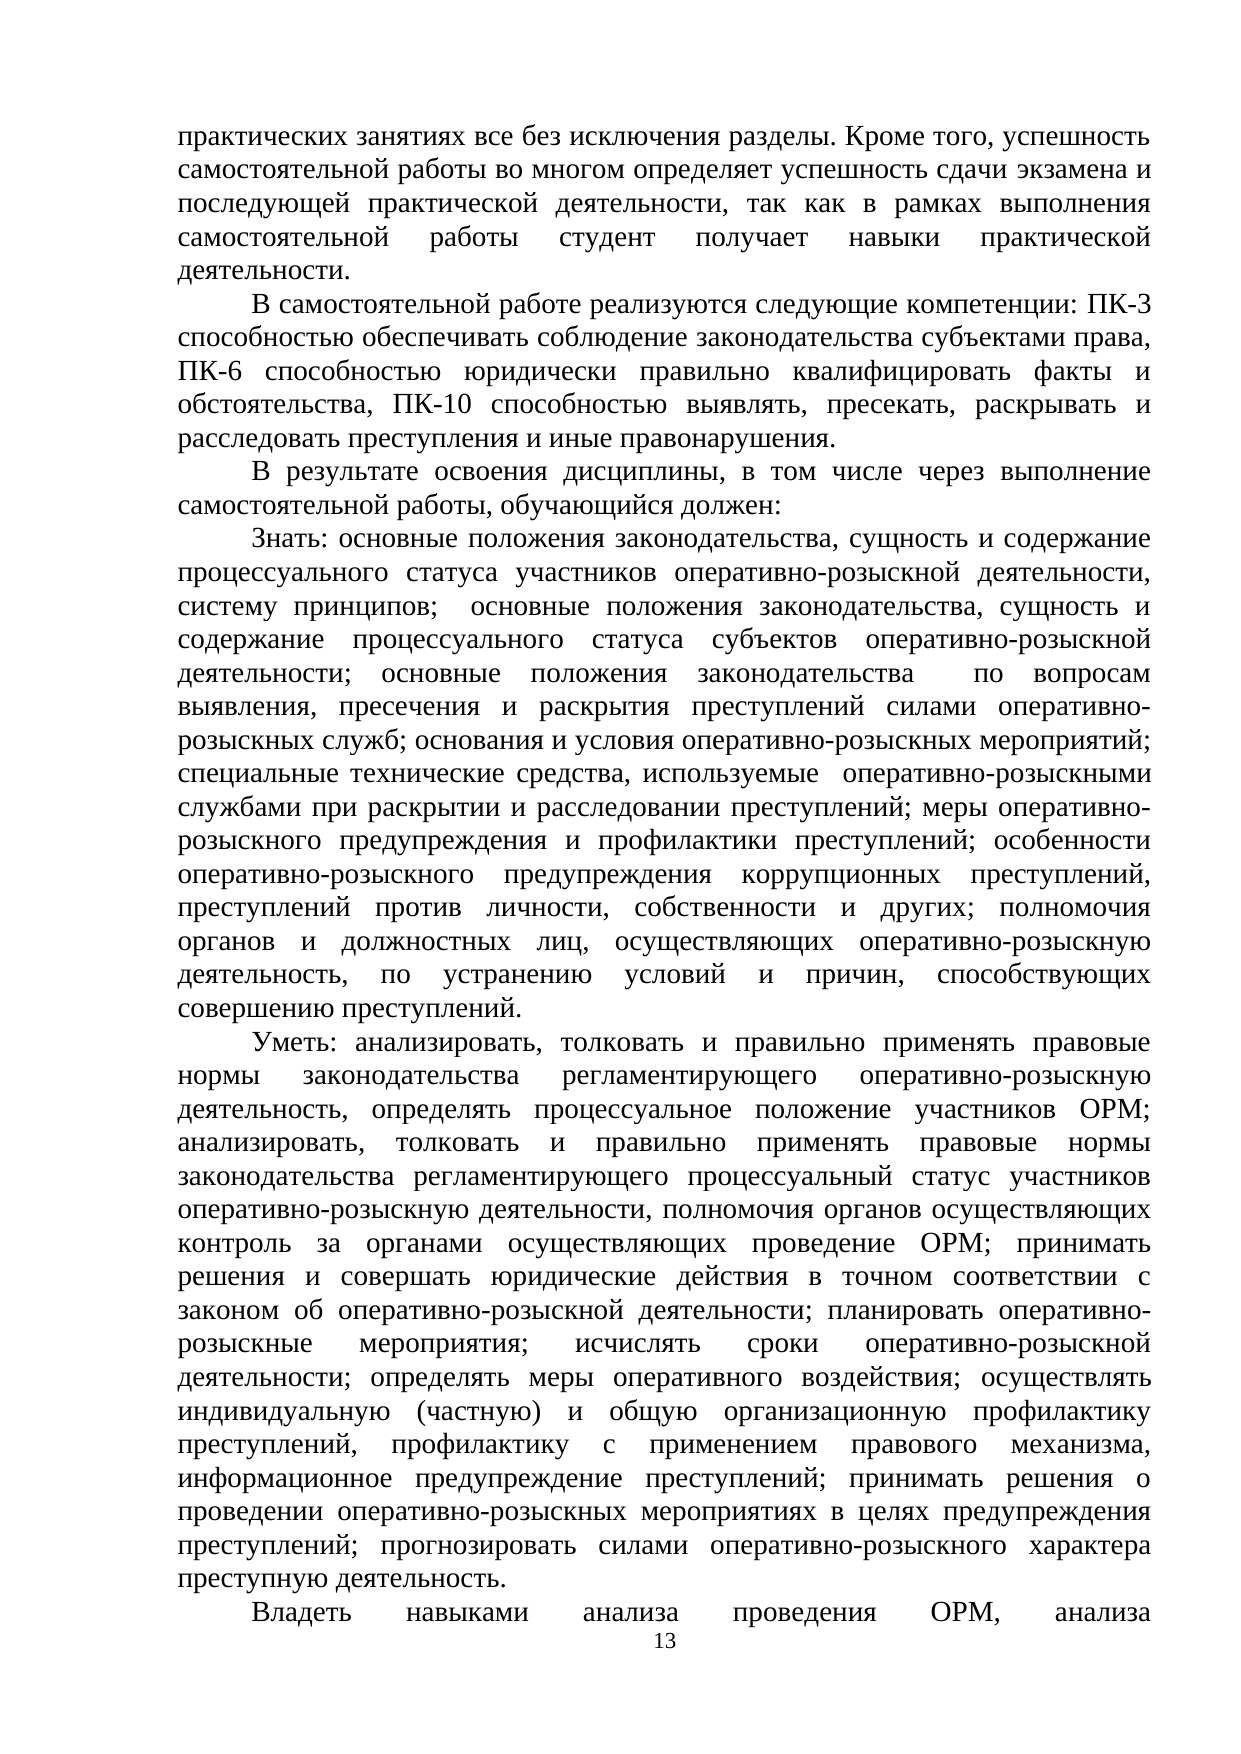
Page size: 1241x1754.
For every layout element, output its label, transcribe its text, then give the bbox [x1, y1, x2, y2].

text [177, 118, 1152, 286]
text В самостоятельной работе реализуются следующие компетенции: ПК-3 способностью обеспечивать соблюдение законодательства субъектами права, ПК-6 способностью юридически правильно квалифицировать факты и обстоятельства, ПК-10 способностью выявлять, пресекать, раскрывать и расследовать преступления и иные правонарушения. [177, 286, 1152, 453]
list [177, 1594, 1152, 1627]
text Знать: основные положения законодательства, сущность и содержание процессуального статуса участников оперативно-розыскной деятельности, систему принципов; основные положения законодательства, сущность и содержание процессуального статуса субъектов оперативно-розыскной деятельности; основные положения законодательства по вопросам выявления, пресечения и раскрытия преступлений силами оперативно-розыскных служб; основания и условия оперативно-розыскных мероприятий; специальные технические средства, используемые оперативно-розыскными службами при раскрытии и расследовании преступлений; меры оперативно-розыскного предупреждения и профилактики преступлений; особенности оперативно-розыскного предупреждения коррупционных преступлений, преступлений против личности, собственности и других; полномочия органов и должностных лиц, осуществляющих оперативно-розыскную деятельность, по устранению условий и причин, способствующих совершению преступлений. [177, 755, 1152, 1024]
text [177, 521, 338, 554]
text В результате освоения дисциплины, в том числе через выполнение самостоятельной работы, обучающийся должен: [177, 453, 1152, 521]
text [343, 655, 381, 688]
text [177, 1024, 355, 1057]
text Уметь: анализировать, толковать и правильно применять правовые нормы законодательства регламентирующего оперативно-розыскную деятельность, определять процессуальное положение участников ОРМ; анализировать, толковать и правильно применять правовые нормы законодательства регламентирующего процессуальный статус участников оперативно-розыскную деятельности, полномочия органов осуществляющих контроль за органами осуществляющих проведение ОРМ; принимать решения и совершать юридические действия в точном соответствии с законом об оперативно-розыскной деятельности; планировать оперативно-розыскные мероприятия; исчислять сроки оперативно-розыскной деятельности; определять меры оперативного воздействия; осуществлять индивидуальную (частную) и общую организационную профилактику преступлений, профилактику с применением правового механизма, информационное предупреждение преступлений; принимать решения о проведении оперативно-розыскных мероприятиях в целях предупреждения преступлений; прогнозировать силами оперативно-розыскного характера преступную деятельность. [177, 1359, 1152, 1594]
